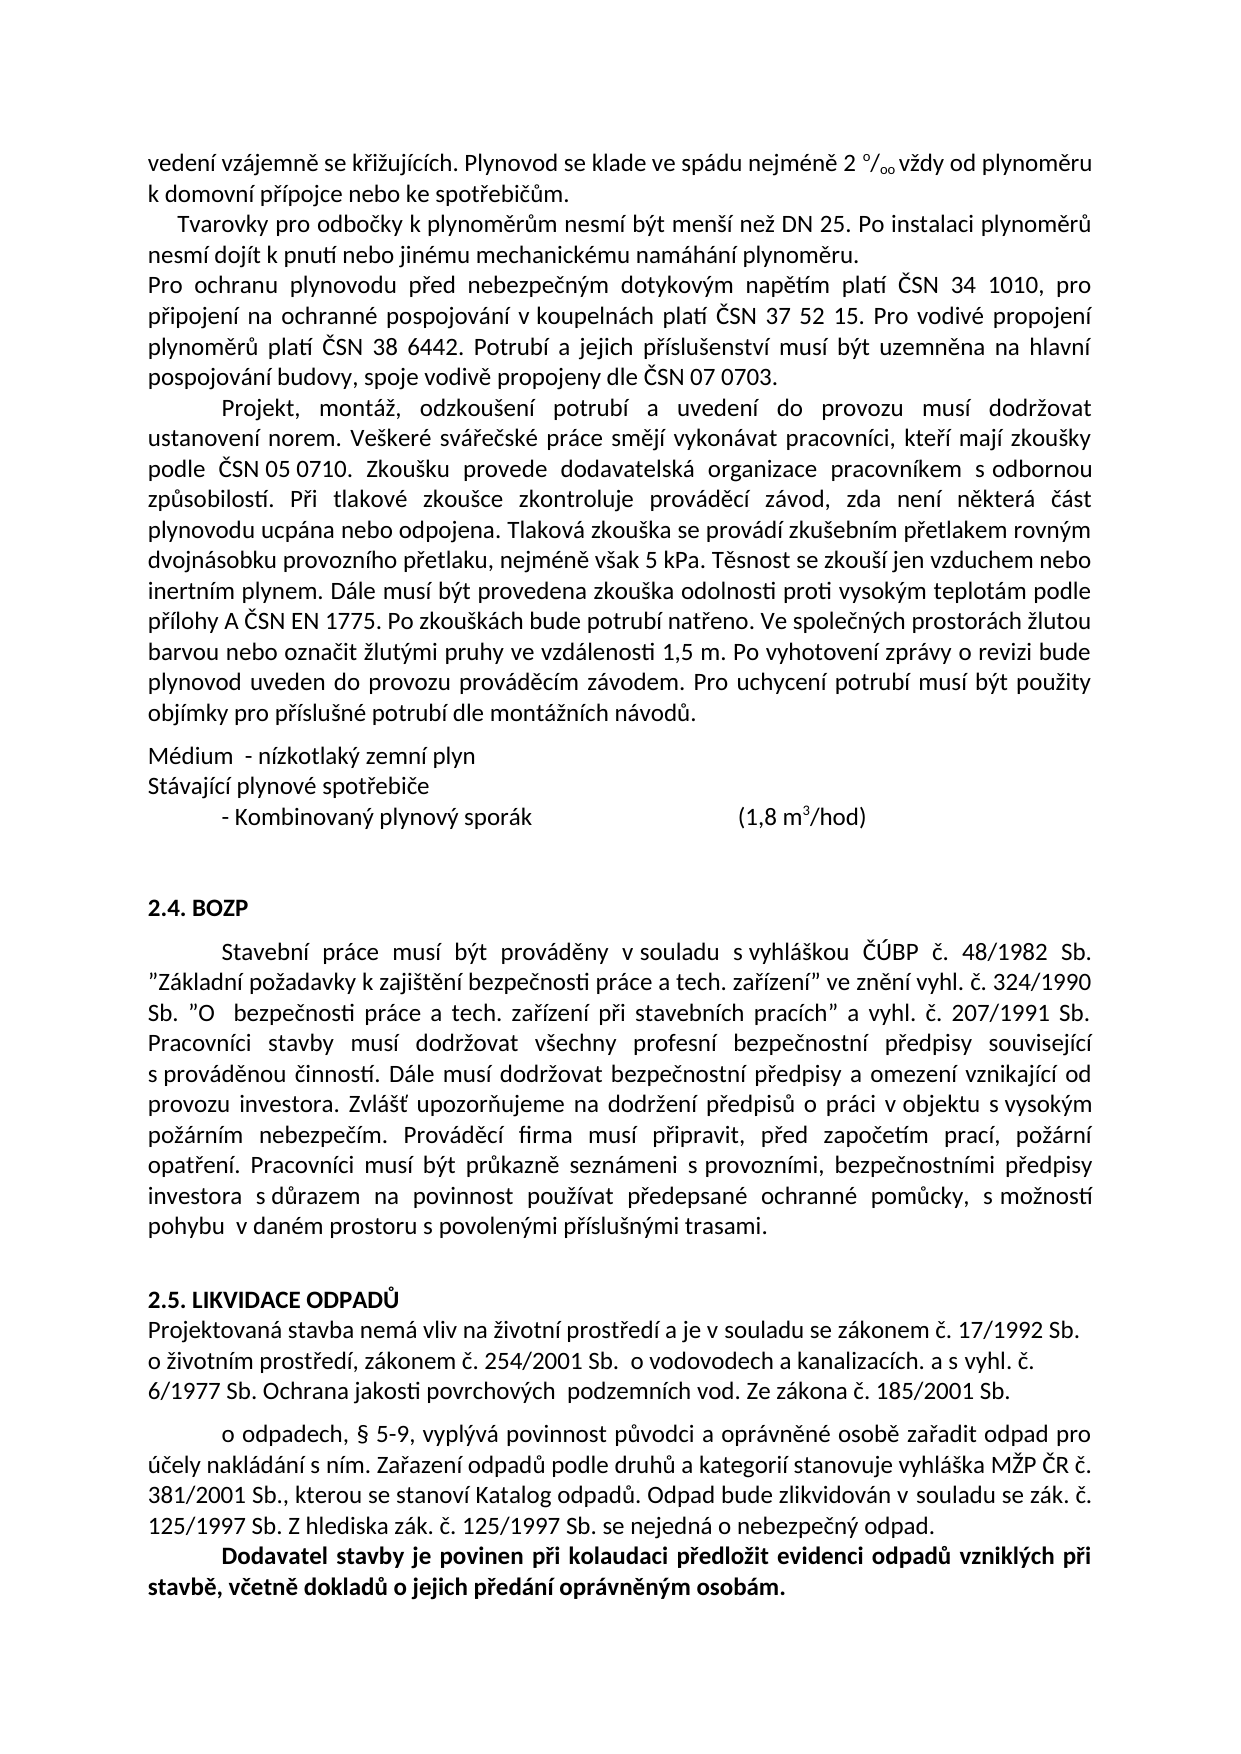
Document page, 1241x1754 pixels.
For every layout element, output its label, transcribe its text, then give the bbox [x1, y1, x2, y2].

text Projektovaná stavba nemá vliv na životní prostředí a je v souladu se zákonem č. 17/1992 Sb. o životním prostředí, zákonem č. 254/2001 Sb. o vodovodech a kanalizacích. a s vyhl. č. 6/1977 Sb. Ochrana jakosti povrchových podzemních vod. Ze zákona č. 185/2001 Sb. [148, 1314, 1093, 1406]
text Pro ochranu plynovodu před nebezpečným dotykovým napětím platí ČSN 34 1010, pro připojení na ochranné pospojování v koupelnách platí ČSN 37 52 15. Pro vodivé propojení plynoměrů platí ČSN 38 6442. Potrubí a jejich příslušenství musí být uzemněna na hlavní pospojování budovy, spoje vodivě propojeny dle ČSN 07 0703. [148, 270, 1093, 392]
text - Kombinovaný plynový sporák (1,8 m3/hod) [148, 801, 1093, 832]
text 2.4. BOZP [148, 893, 1093, 923]
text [148, 148, 1093, 209]
text o odpadech, § 5-9, vyplývá povinnost původci a oprávněné osobě zařadit odpad pro účely nakládání s ním. Zařazení odpadů podle druhů a kategorií stanovuje vyhláška MŽP ČR č. 381/2001 Sb., kterou se stanoví Katalog odpadů. Odpad bude zlikvidován v souladu se zák. č. 125/1997 Sb. Z hlediska zák. č. 125/1997 Sb. se nejedná o nebezpečný odpad. [148, 1418, 1093, 1541]
text Projekt, montáž, odzkoušení potrubí a uvedení do provozu musí dodržovat ustanovení norem. Veškeré svářečské práce smějí vykonávat pracovníci, kteří mají zkoušky podle ČSN 05 0710. Zkoušku provede dodavatelská organizace pracovníkem s odbornou způsobilostí. Při tlakové zkoušce zkontroluje prováděcí závod, zda není některá část plynovodu ucpána nebo odpojena. Tlaková zkouška se provádí zkušebním přetlakem rovným dvojnásobku provozního přetlaku, nejméně však 5 kPa. Těsnost se zkouší jen vzduchem nebo inertním plynem. Dále musí být provedena zkouška odolnosti proti vysokým teplotám podle přílohy A ČSN EN 1775. Po zkouškách bude potrubí natřeno. Ve společných prostorách žlutou barvou nebo označit žlutými pruhy ve vzdálenosti 1,5 m. Po vyhotovení zprávy o revizi bude plynovod uveden do provozu prováděcím závodem. Pro uchycení potrubí musí být použity objímky pro příslušné potrubí dle montážních návodů. [148, 392, 1093, 727]
text Tvarovky pro odbočky k plynoměrům nesmí být menší než DN 25. Po instalaci plynoměrů nesmí dojít k pnutí nebo jinému mechanickému namáhání plynoměru. [148, 209, 1093, 270]
text 2.5. LIKVIDACE ODPADŮ [148, 1284, 1093, 1314]
text Stávající plynové spotřebiče [148, 771, 1093, 801]
text Stavební práce musí být prováděny v souladu s vyhláškou ČÚBP č. 48/1982 Sb. ”Základní požadavky k zajištění bezpečnosti práce a tech. zařízení” ve znění vyhl. č. 324/1990 Sb. ”O bezpečnosti práce a tech. zařízení při stavebních pracích” a vyhl. č. 207/1991 Sb. Pracovníci stavby musí dodržovat všechny profesní bezpečnostní předpisy související s prováděnou činností. Dále musí dodržovat bezpečnostní předpisy a omezení vznikající od provozu investora. Zvlášť upozorňujeme na dodržení předpisů o práci v objektu s vysokým požárním nebezpečím. Prováděcí firma musí připravit, před započetím prací, požární opatření. Pracovníci musí být průkazně seznámeni s provozními, bezpečnostními předpisy investora s důrazem na povinnost používat předepsané ochranné pomůcky, s možností pohybu v daném prostoru s povolenými příslušnými trasami. [148, 936, 1093, 1241]
text Dodavatel stavby je povinen při kolaudaci předložit evidenci odpadů vzniklých při stavbě, včetně dokladů o jejich předání oprávněným osobám. [148, 1541, 1093, 1602]
text Médium - nízkotlaký zemní plyn [148, 740, 1093, 771]
